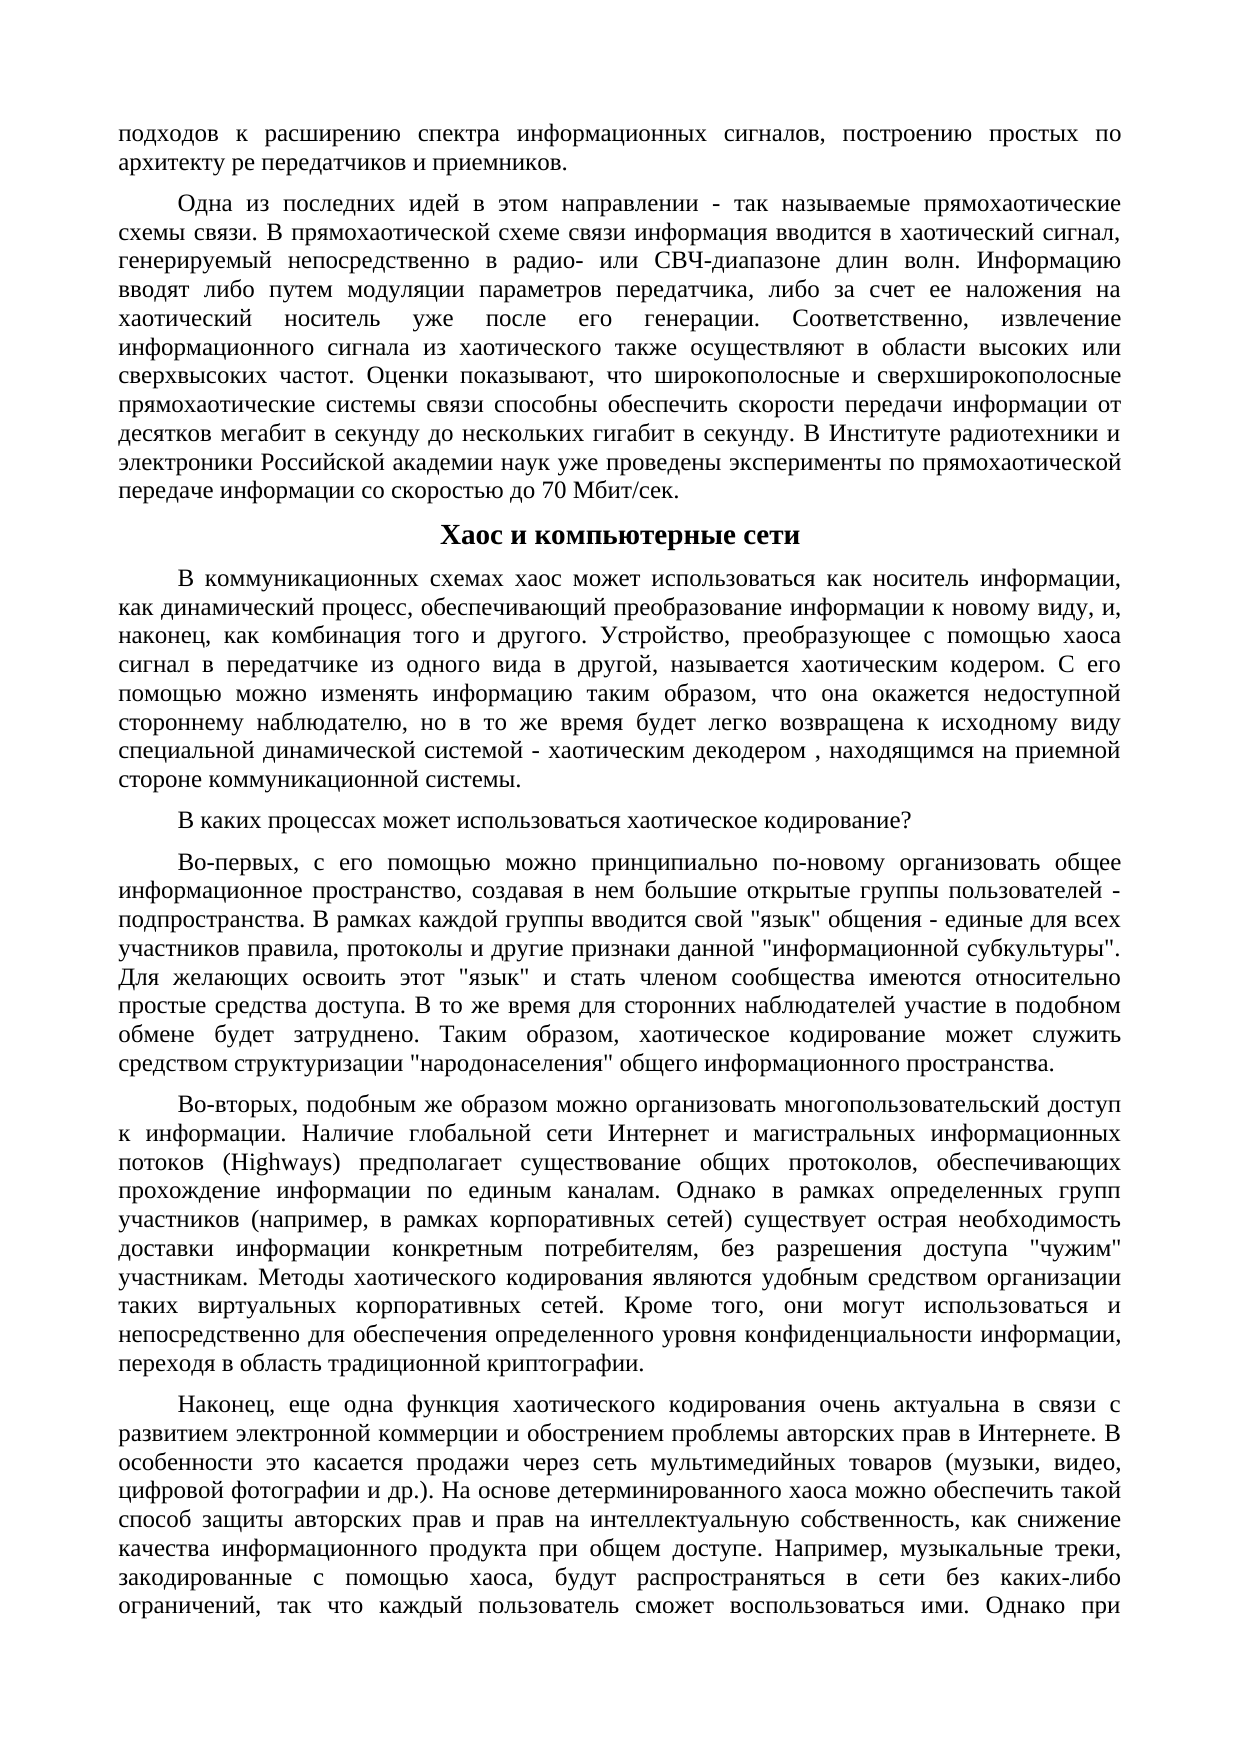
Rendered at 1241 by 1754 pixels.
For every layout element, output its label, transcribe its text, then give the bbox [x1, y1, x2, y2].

text Во-первых, с его помощью можно принципиально по-новому организовать общее информационное пространство, создавая в нем большие открытые группы пользователей - подпространства. В рамках каждой группы вводится свой "язык" общения - единые для всех участников правила, протоколы и другие признаки данной "информационной субкультуры". Для желающих освоить этот "язык" и стать членом сообщества имеются относительно простые средства доступа. В то же время для сторонних наблюдателей участие в подобном обмене будет затруднено. Таким образом, хаотическое кодирование может служить средством структуризации "народонаселения" общего информационного пространства. [118, 847, 1122, 1077]
text В каких процессах может использоваться хаотическое кодирование? [118, 805, 1122, 834]
text Во-вторых, подобным же образом можно организовать многопользовательский доступ к информации. Наличие глобальной сети Интернет и магистральных информационных потоков (Highways) предполагает существование общих протоколов, обеспечивающих прохождение информации по единым каналам. Однако в рамках определенных групп участников (например, в рамках корпоративных сетей) существует острая необходимость доставки информации конкретным потребителям, без разрешения доступа "чужим" участникам. Методы хаотического кодирования являются удобным средством организации таких виртуальных корпоративных сетей. Кроме того, они могут использоваться и непосредственно для обеспечения определенного уровня конфиденциальности информации, переходя в область традиционной криптографии. [118, 1089, 1122, 1377]
text В коммуникационных схемах хаос может использоваться как носитель информации, как динамический процесс, обеспечивающий преобразование информации к новому виду, и, наконец, как комбинация того и другого. Устройство, преобразующее с помощью хаоса сигнал в передатчике из одного вида в другой, называется хаотическим кодером. С его помощью можно изменять информацию таким образом, что она окажется недоступной стороннему наблюдателю, но в то же время будет легко возвращена к исходному виду специальной динамической системой - хаотическим декодером , находящимся на приемной стороне коммуникационной системы. [118, 563, 1122, 793]
text Одна из последних идей в этом направлении - так называемые прямохаотические схемы связи. В прямохаотической схеме связи информация вводится в хаотический сигнал, генерируемый непосредственно в радио- или СВЧ-диапазоне длин волн. Информацию вводят либо путем модуляции параметров передатчика, либо за счет ее наложения на хаотический носитель уже после его генерации. Соответственно, извлечение информационного сигнала из хаотического также осуществляют в области высоких или сверхвысоких частот. Оценки показывают, что широкополосные и сверхширокополосные прямохаотические системы связи способны обеспечить скорости передачи информации от десятков мегабит в секунду до нескольких гигабит в секунду. В Институте радиотехники и электроники Российской академии наук уже проведены эксперименты по прямохаотической передаче информации со скоростью до 70 Мбит/сек. [118, 188, 1122, 504]
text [118, 1389, 1122, 1619]
text Хаос и компьютерные сети [118, 517, 1122, 550]
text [118, 118, 1122, 176]
